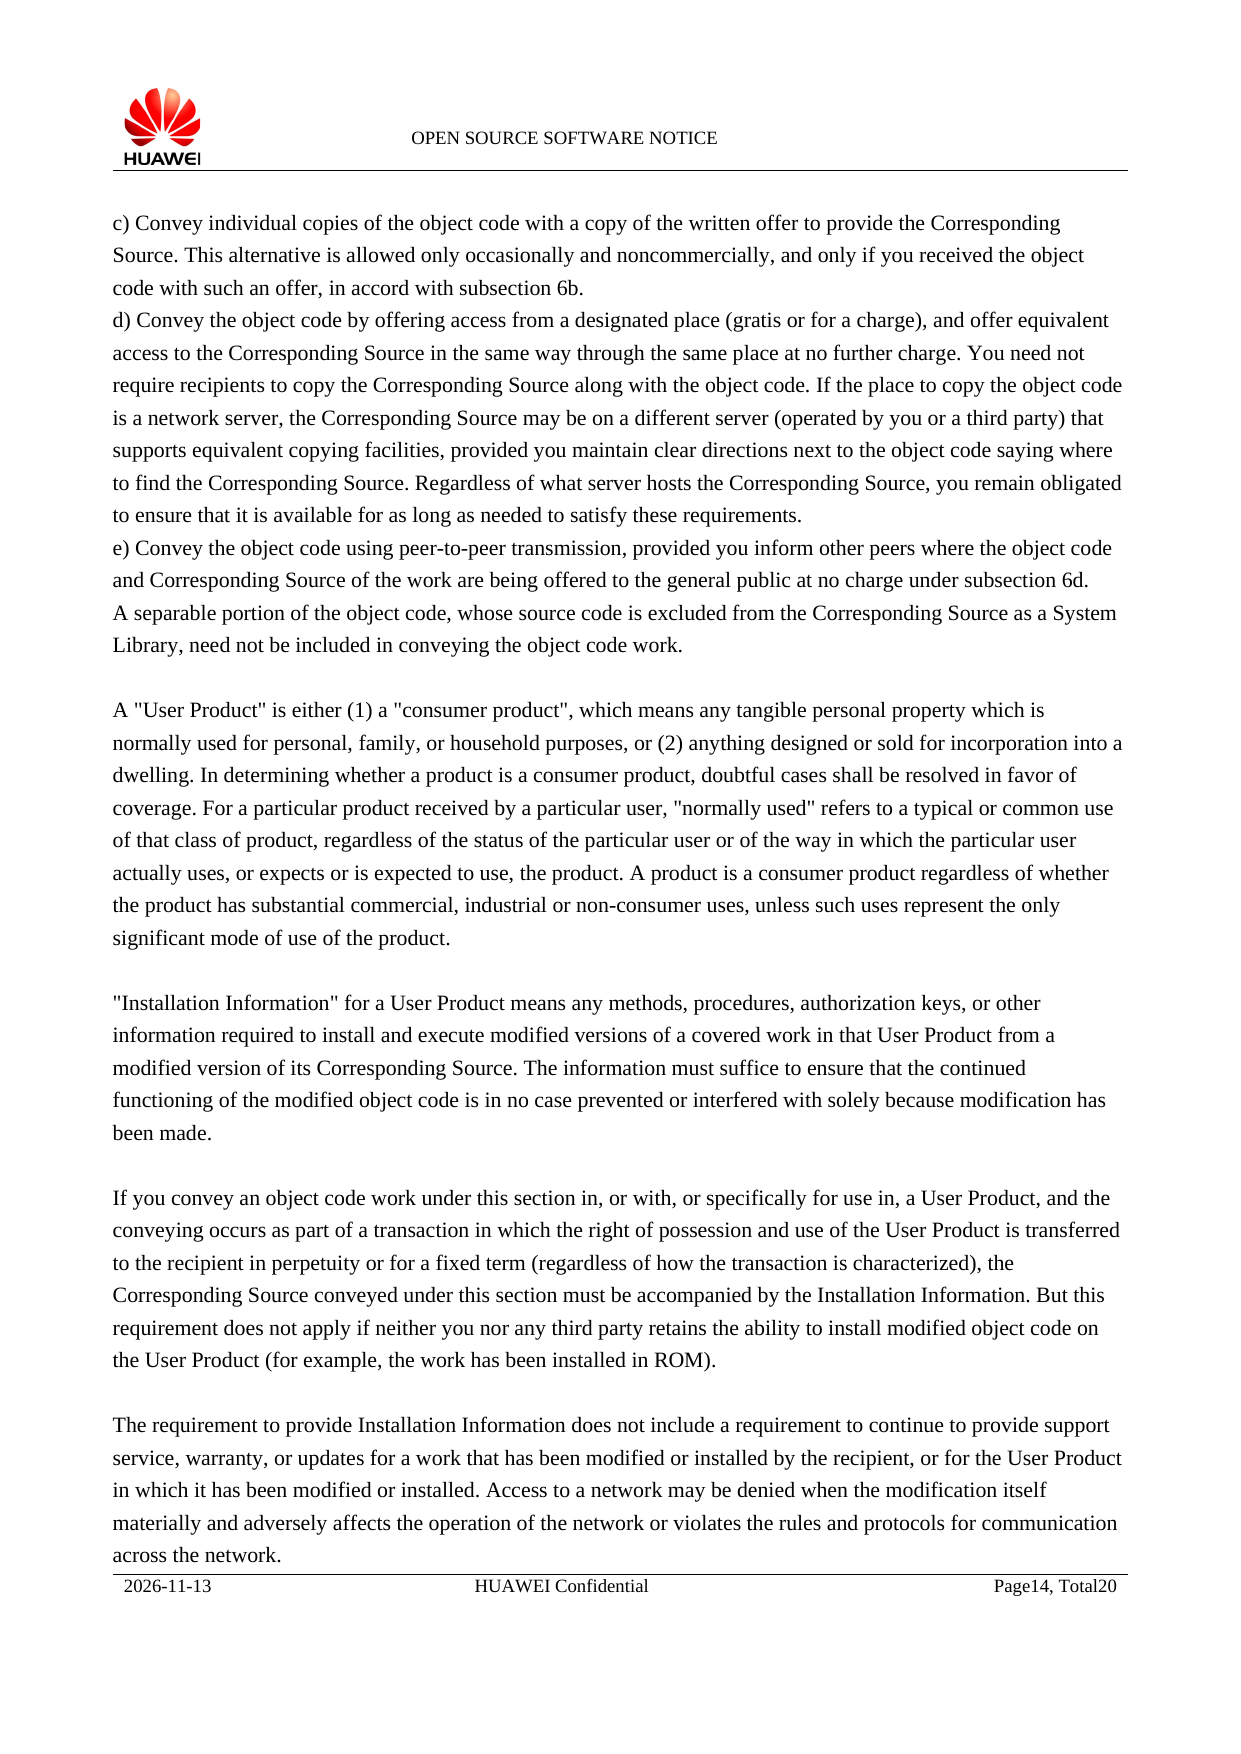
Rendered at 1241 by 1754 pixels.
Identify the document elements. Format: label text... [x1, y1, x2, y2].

text The requirement to provide Installation Information does not include a requirement to continue to provide support service, warranty, or updates for a work that has been modified or installed by the recipient, or for the User Product in which it has been modified or installed. Access to a network may be denied when the modification itself materially and adversely affects the operation of the network or violates the rules and protocols for communication across the network. [112, 1409, 1128, 1571]
text c) Convey individual copies of the object code with a copy of the written offer to provide the Corresponding Source. This alternative is allowed only occasionally and noncommercially, and only if you received the object code with such an offer, in accord with subsection 6b. [112, 206, 1128, 304]
text A separable portion of the object code, whose source code is excluded from the Corresponding Source as a System Library, need not be included in conveying the object code work. [112, 596, 1128, 661]
text d) Convey the object code by offering access from a designated place (gratis or for a charge), and offer equivalent access to the Corresponding Source in the same way through the same place at no further charge. You need not require recipients to copy the Corresponding Source along with the object code. If the place to copy the object code is a network server, the Corresponding Source may be on a different server (operated by you or a third party) that supports equivalent copying facilities, provided you maintain clear directions next to the object code saying where to find the Corresponding Source. Regardless of what server hosts the Corresponding Source, you remain obligated to ensure that it is available for as long as needed to satisfy these requirements. [112, 304, 1128, 531]
text A "User Product" is either (1) a "consumer product", which means any tangible personal property which is normally used for personal, family, or household purposes, or (2) anything designed or sold for incorporation into a dwelling. In determining whether a product is a consumer product, doubtful cases shall be resolved in favor of coverage. For a particular product received by a particular user, "normally used" refers to a typical or common use of that class of product, regardless of the status of the particular user or of the way in which the particular user actually uses, or expects or is expected to use, the product. A product is a consumer product regardless of whether the product has substantial commercial, industrial or non-consumer uses, unless such uses represent the only significant mode of use of the product. [112, 694, 1128, 954]
text e) Convey the object code using peer-to-peer transmission, provided you inform other peers where the object code and Corresponding Source of the work are being offered to the general public at no charge under subsection 6d. [112, 531, 1128, 596]
text If you convey an object code work under this section in, or with, or specifically for use in, a User Product, and the conveying occurs as part of a transaction in which the right of possession and use of the User Product is transferred to the recipient in perpetuity or for a fixed term (regardless of how the transaction is characterized), the Corresponding Source conveyed under this section must be accompanied by the Installation Information. But this requirement does not apply if neither you nor any third party retains the ability to install modified object code on the User Product (for example, the work has been installed in ROM). [112, 1181, 1128, 1376]
picture [124, 88, 201, 165]
text "Installation Information" for a User Product means any methods, procedures, authorization keys, or other information required to install and execute modified versions of a covered work in that User Product from a modified version of its Corresponding Source. The information must suffice to ensure that the continued functioning of the modified object code is in no case prevented or interfered with solely because modification has been made. [112, 986, 1128, 1149]
